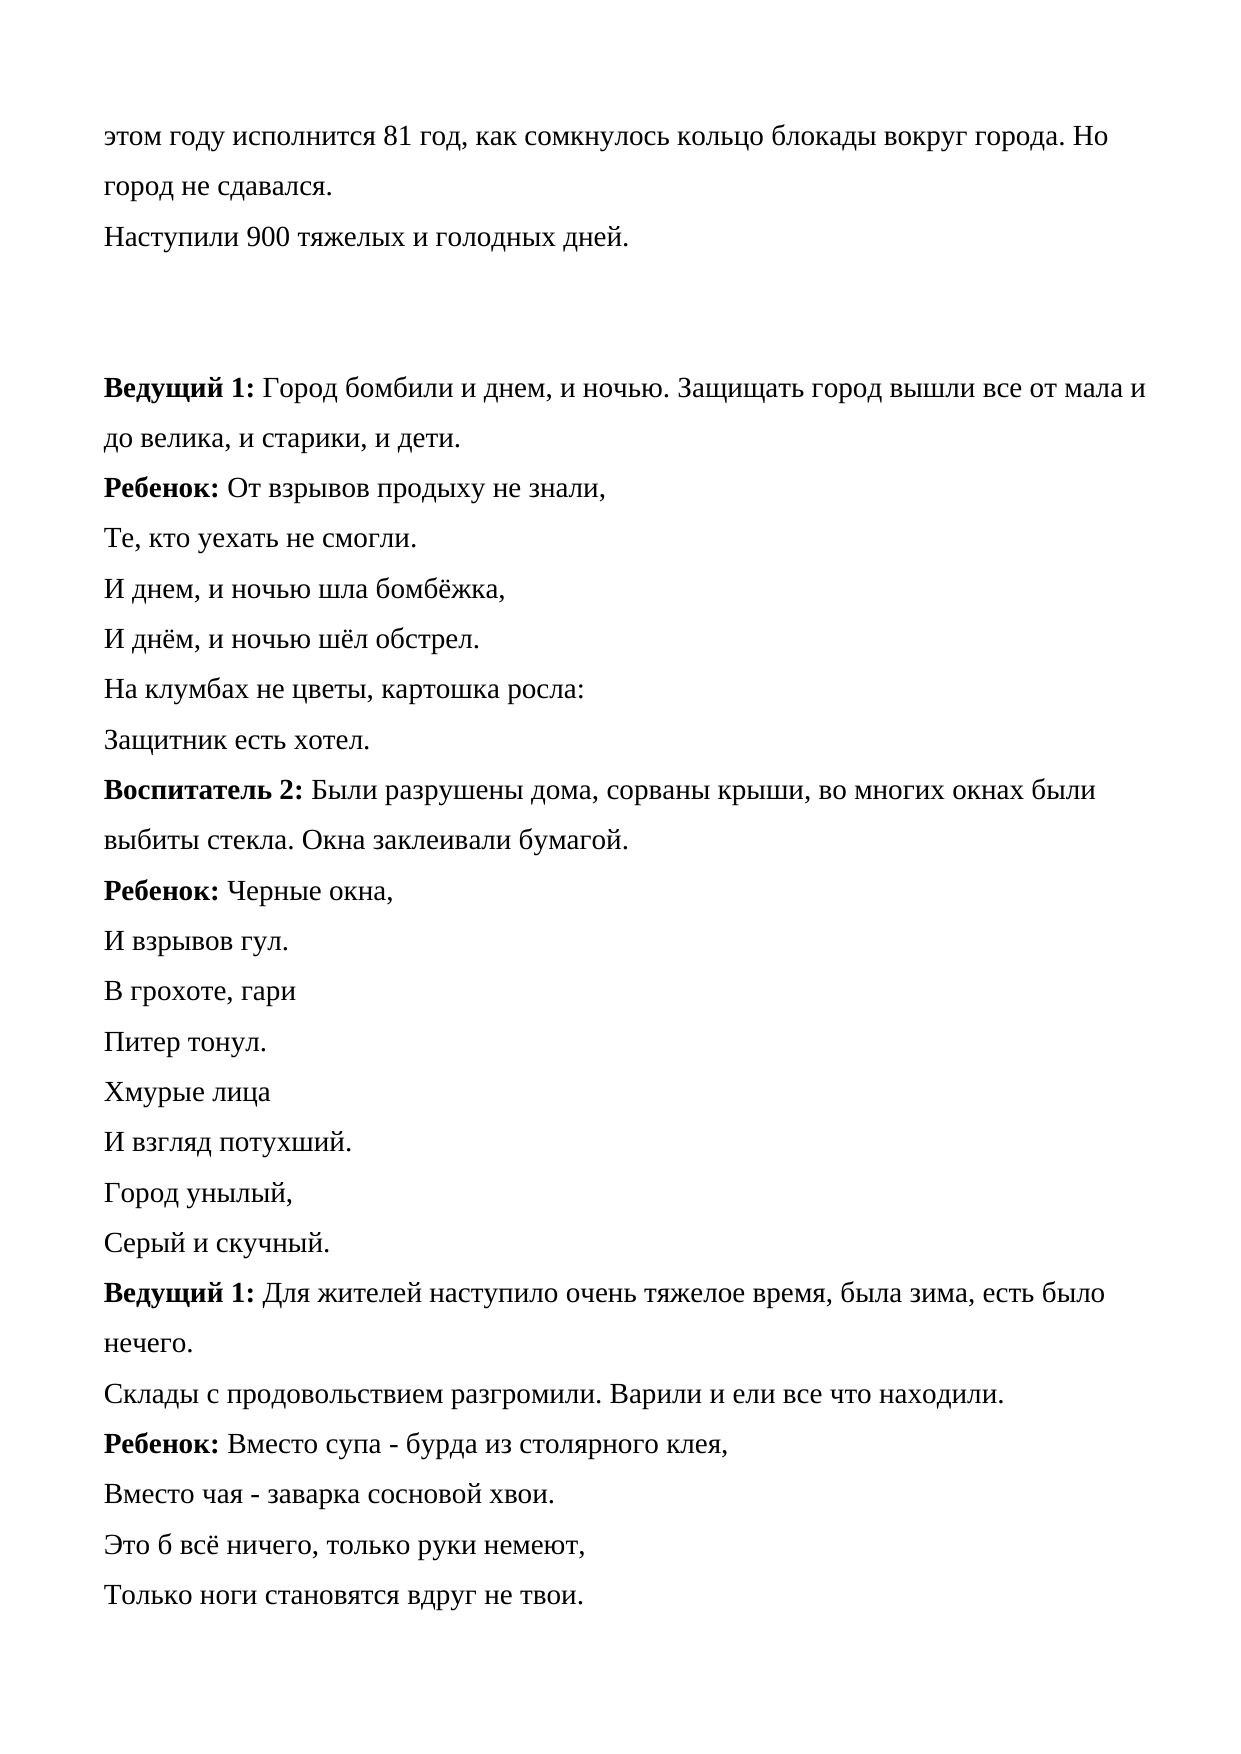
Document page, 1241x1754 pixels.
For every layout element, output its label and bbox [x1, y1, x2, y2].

text [103, 319, 1152, 1611]
text [103, 118, 1152, 252]
